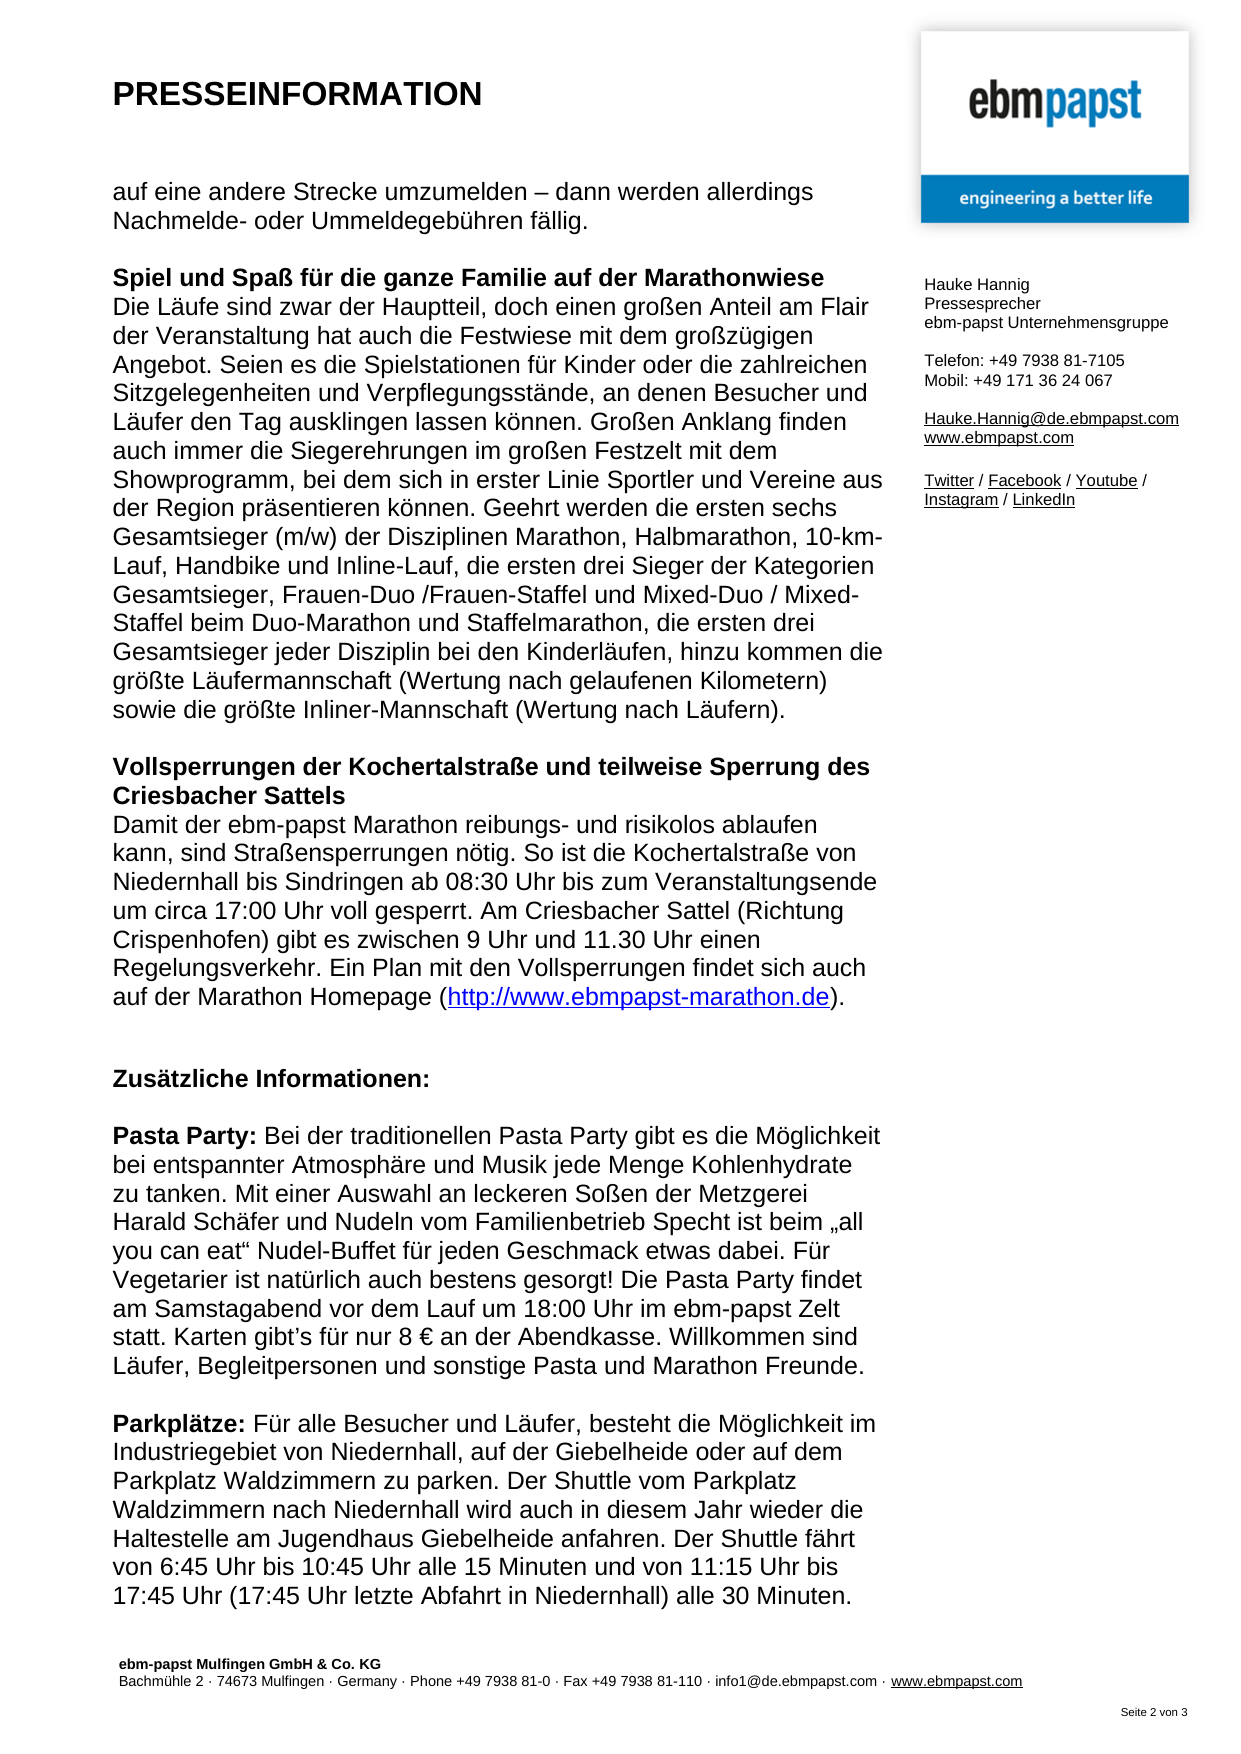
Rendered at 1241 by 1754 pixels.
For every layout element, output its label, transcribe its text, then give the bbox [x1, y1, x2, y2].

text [112, 177, 886, 235]
text Damit der ebm-papst Marathon reibungs- und risikolos ablaufen kann, sind Straßensperrungen nötig. So ist die Kochertalstraße von Niedernhall bis Sindringen ab 08:30 Uhr bis zum Veranstaltungsende um circa 17:00 Uhr voll gesperrt. Am Criesbacher Sattel (Richtung Crispenhofen) gibt es zwischen 9 Uhr und 11.30 Uhr einen Regelungsverkehr. Ein Plan mit den Vollsperrungen findet sich auch auf der Marathon Homepage (http://www.ebmpapst-marathon.de). [112, 810, 886, 1011]
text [112, 1409, 886, 1610]
text Pasta Party: Bei der traditionellen Pasta Party gibt es die Möglichkeit bei entspannter Atmosphäre und Musik jede Menge Kohlenhydrate zu tanken. Mit einer Auswahl an leckeren Soßen der Metzgerei Harald Schäfer und Nudeln vom Familienbetrieb Specht ist beim „all you can eat“ Nudel-Buffet für jeden Geschmack etwas dabei. Für Vegetarier ist natürlich auch bestens gesorgt! Die Pasta Party findet am Samstagabend vor dem Lauf um 18:00 Uhr im ebm-papst Zelt statt. Karten gibt’s für nur 8 € an der Abendkasse. Willkommen sind Läufer, Begleitpersonen und sonstige Pasta und Marathon Freunde. [112, 1121, 886, 1380]
text Die Läufe sind zwar der Hauptteil, doch einen großen Anteil am Flair der Veranstaltung hat auch die Festwiese mit dem großzügigen Angebot. Seien es die Spielstationen für Kinder oder die zahlreichen Sitzgelegenheiten und Verpflegungsstände, an denen Besucher und Läufer den Tag ausklingen lassen können. Großen Anklang finden auch immer die Siegerehrungen im großen Festzelt mit dem Showprogramm, bei dem sich in erster Linie Sportler und Vereine aus der Region präsentieren können. Geehrt werden die ersten sechs Gesamtsieger (m/w) der Disziplinen Marathon, Halbmarathon, 10-km-Lauf, Handbike und Inline-Lauf, die ersten drei Sieger der Kategorien Gesamtsieger, Frauen-Duo /Frauen-Staffel und Mixed-Duo / Mixed-Staffel beim Duo-Marathon und Staffelmarathon, die ersten drei Gesamtsieger jeder Disziplin bei den Kinderläufen, hinzu kommen die größte Läufermannschaft (Wertung nach gelaufenen Kilometern) sowie die größte Inliner-Mannschaft (Wertung nach Läufern). [112, 292, 886, 723]
picture [902, 12, 1206, 237]
text Vollsperrungen der Kochertalstraße und teilweise Sperrung des Criesbacher Sattels [112, 752, 886, 810]
text Zusätzliche Informationen: [112, 1064, 886, 1092]
text Spiel und Spaß für die ganze Familie auf der Marathonwiese [112, 263, 886, 292]
